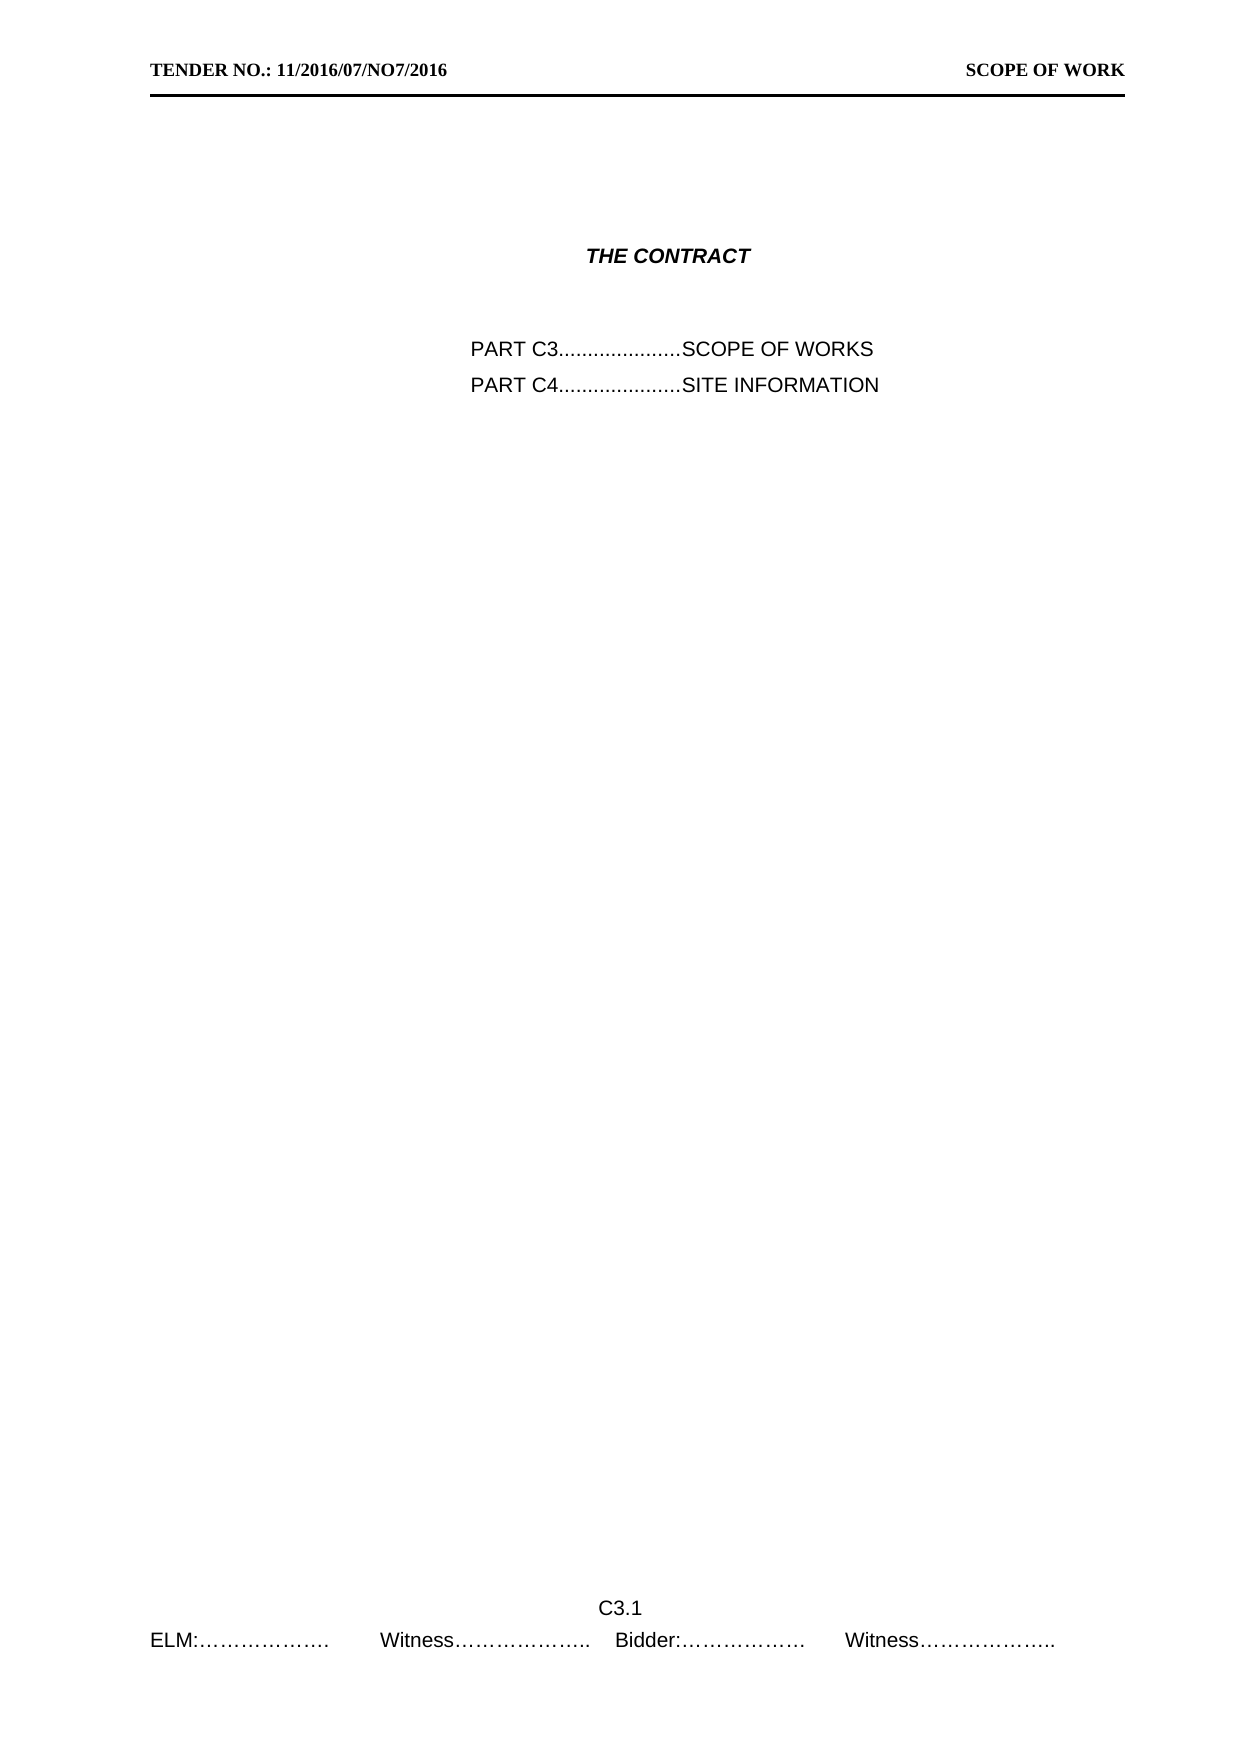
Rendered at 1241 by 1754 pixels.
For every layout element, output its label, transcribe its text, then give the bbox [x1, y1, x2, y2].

text PART C3 SCOPE OF WORKS [150, 337, 1090, 361]
subtitle THE CONTRACT [187, 213, 1090, 275]
text PART C4 INFORMATION [150, 373, 1090, 397]
